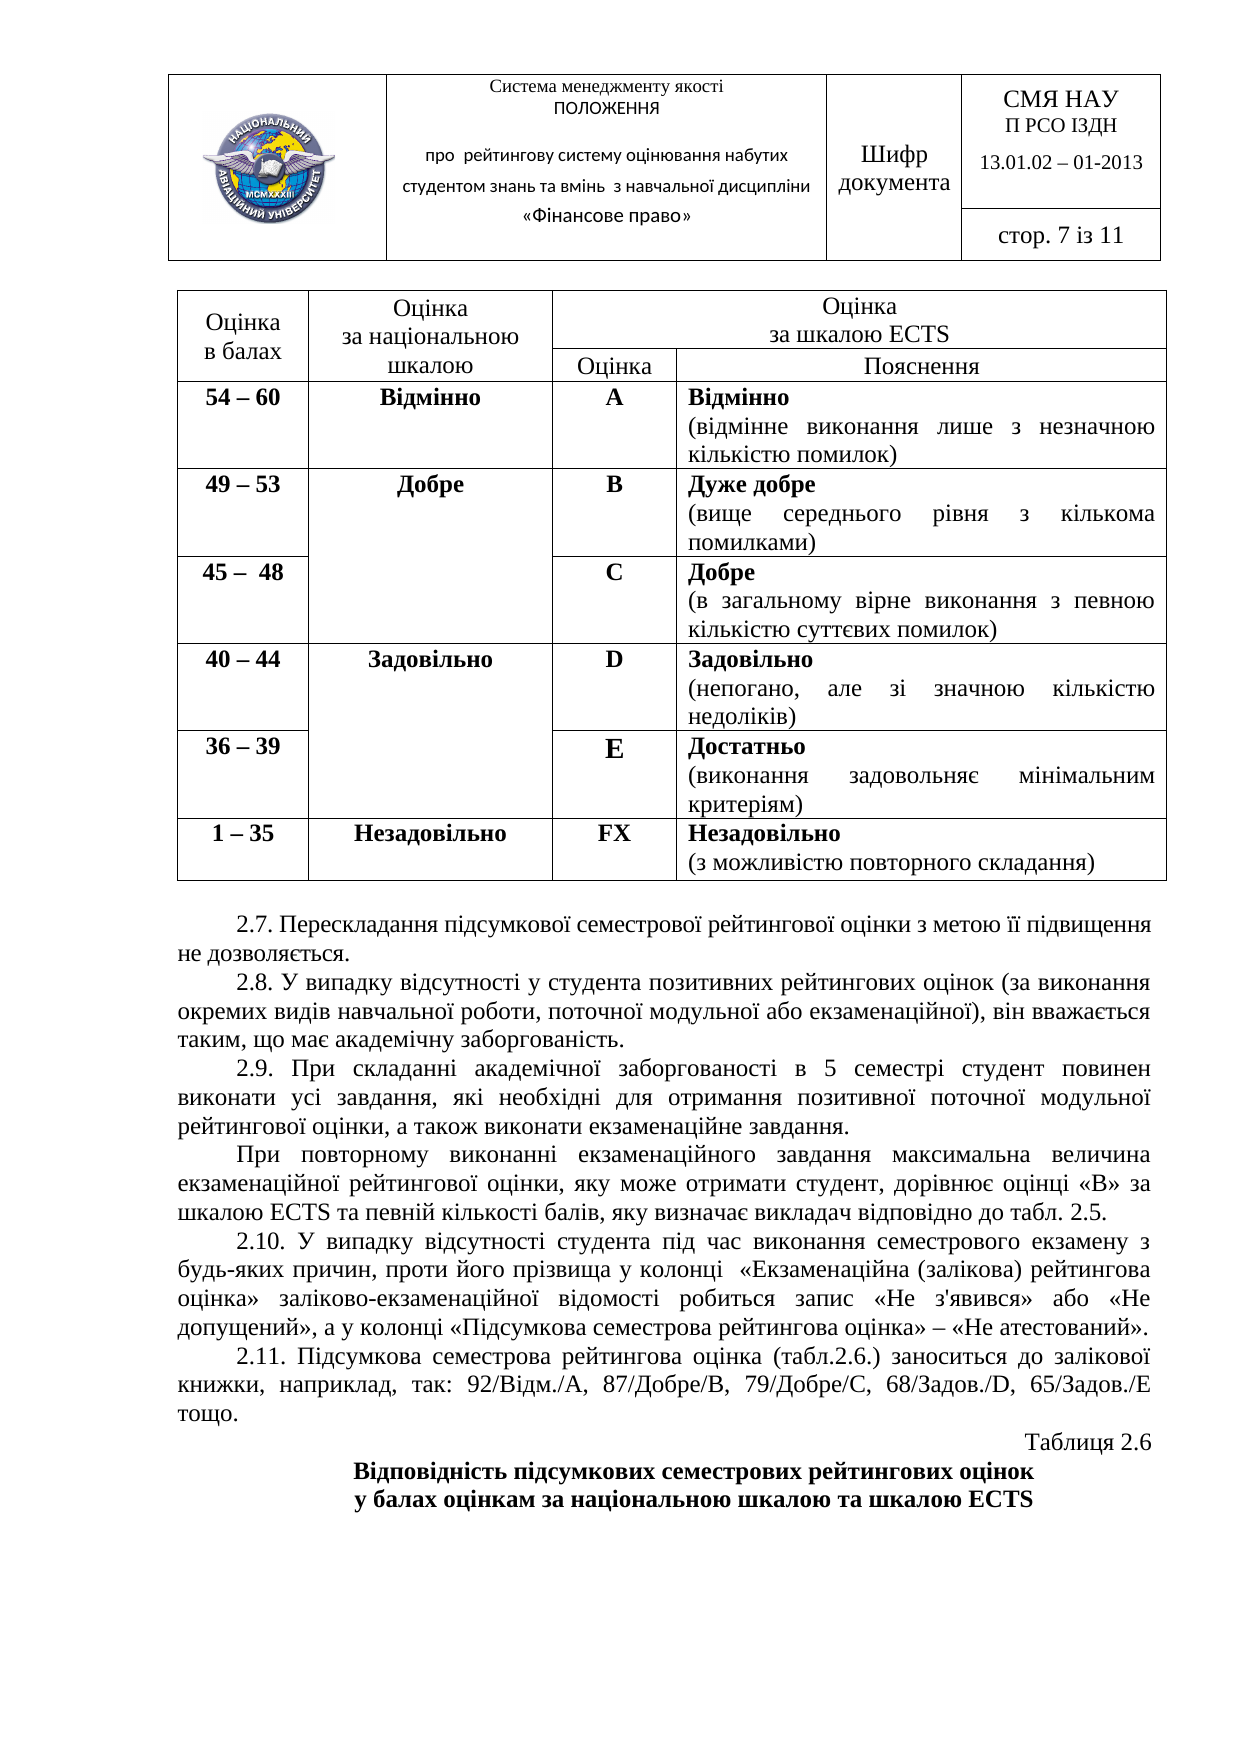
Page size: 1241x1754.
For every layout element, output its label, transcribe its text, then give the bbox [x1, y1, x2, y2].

table_cell E [553, 731, 676, 817]
table_cell B [553, 469, 676, 556]
text 2.10. У випадку відсутності студента під час виконання семестрового екзамену з будь-яких причин, проти його прізвища у колонці «Екзаменаційна (залікова) рейтингова оцінка» заліково-екзаменаційної відомості робиться запис «Не з'явився» або «Не допущений», а у колонці «Підсумкова семестрова рейтингова оцінка» – «Не атестований». [177, 1226, 1152, 1341]
table_cell 36 – 39 [178, 731, 308, 817]
table_cell FX [553, 819, 676, 880]
table_header Оцінка за шкалою ECTS [553, 291, 1166, 348]
table_cell Відмінно [309, 382, 552, 468]
table_cell 40 – 44 [178, 644, 308, 730]
table_cell Незадовільно (з можливістю повторного складання) [677, 819, 1166, 880]
text Таблиця 2.6 [177, 1427, 1152, 1456]
text 2.8. У випадку відсутності у студента позитивних рейтингових оцінок (за виконання окремих видів навчальної роботи, поточної модульної або екзаменаційної), він вважається таким, що має академічну заборгованість. [177, 967, 1152, 1053]
table_cell 45 – 48 [178, 557, 308, 643]
table_cell 54 – 60 [178, 382, 308, 468]
table_cell A [553, 382, 676, 468]
text При повторному виконанні екзаменаційного завдання максимальна величина екзаменаційної рейтингової оцінки, яку може отримати студент, дорівнює оцінці «В» за шкалою ЕСТS та певній кількості балів, яку визначає викладач відповідно до табл. 2.5. [177, 1139, 1152, 1226]
table_cell C [553, 557, 676, 643]
table_cell Задовільно (непогано, але зі значною кількістю недоліків) [677, 644, 1166, 730]
table_cell Дуже добре (вище середнього рівня з кількома помилками) [677, 469, 1166, 556]
table_cell Задовільно [309, 644, 552, 817]
text 2.7. Перескладання підсумкової семестрової рейтингової оцінки з метою її підвищення не дозволяється. [177, 909, 1152, 967]
table_header Оцінка за національною шкалою [309, 291, 552, 381]
table_cell 1 – 35 [178, 819, 308, 880]
table_cell Добре (в загальному вірне виконання з певною кількістю суттєвих помилок) [677, 557, 1166, 643]
table_cell Оцінка [553, 349, 676, 381]
table_cell Пояснення [677, 349, 1166, 381]
table_cell D [553, 644, 676, 730]
text 2.11. Підсумкова семестрова рейтингова оцінка (табл.2.6.) заноситься до залікової книжки, наприклад, так: 92/Відм./А, 87/Добре/В, 79/Добре/С, 68/Задов./D, 65/Задов./Е тощо. [177, 1341, 1152, 1427]
text у балах оцінкам за національною шкалою та шкалою ECTS [177, 1484, 1152, 1513]
table_cell Відмінно (відмінне виконання лише з незначною кількістю помилок) [677, 382, 1166, 468]
table_cell Незадовільно [309, 819, 552, 880]
text Відповідність підсумкових семестрових рейтингових оцінок [177, 1456, 1152, 1484]
table_cell Добре [309, 469, 552, 643]
table_header Оцінка в балах [178, 291, 308, 381]
picture [202, 111, 336, 224]
text 2.9. При складанні академічної заборгованості в 5 семестрі студент повинен виконати усі завдання, які необхідні для отримання позитивної поточної модульної рейтингової оцінки, а також виконати екзаменаційне завдання. [177, 1053, 1152, 1139]
table_cell 49 – 53 [178, 469, 308, 556]
table_cell Достатньо (виконання задовольняє мінімальним критеріям) [677, 731, 1166, 817]
